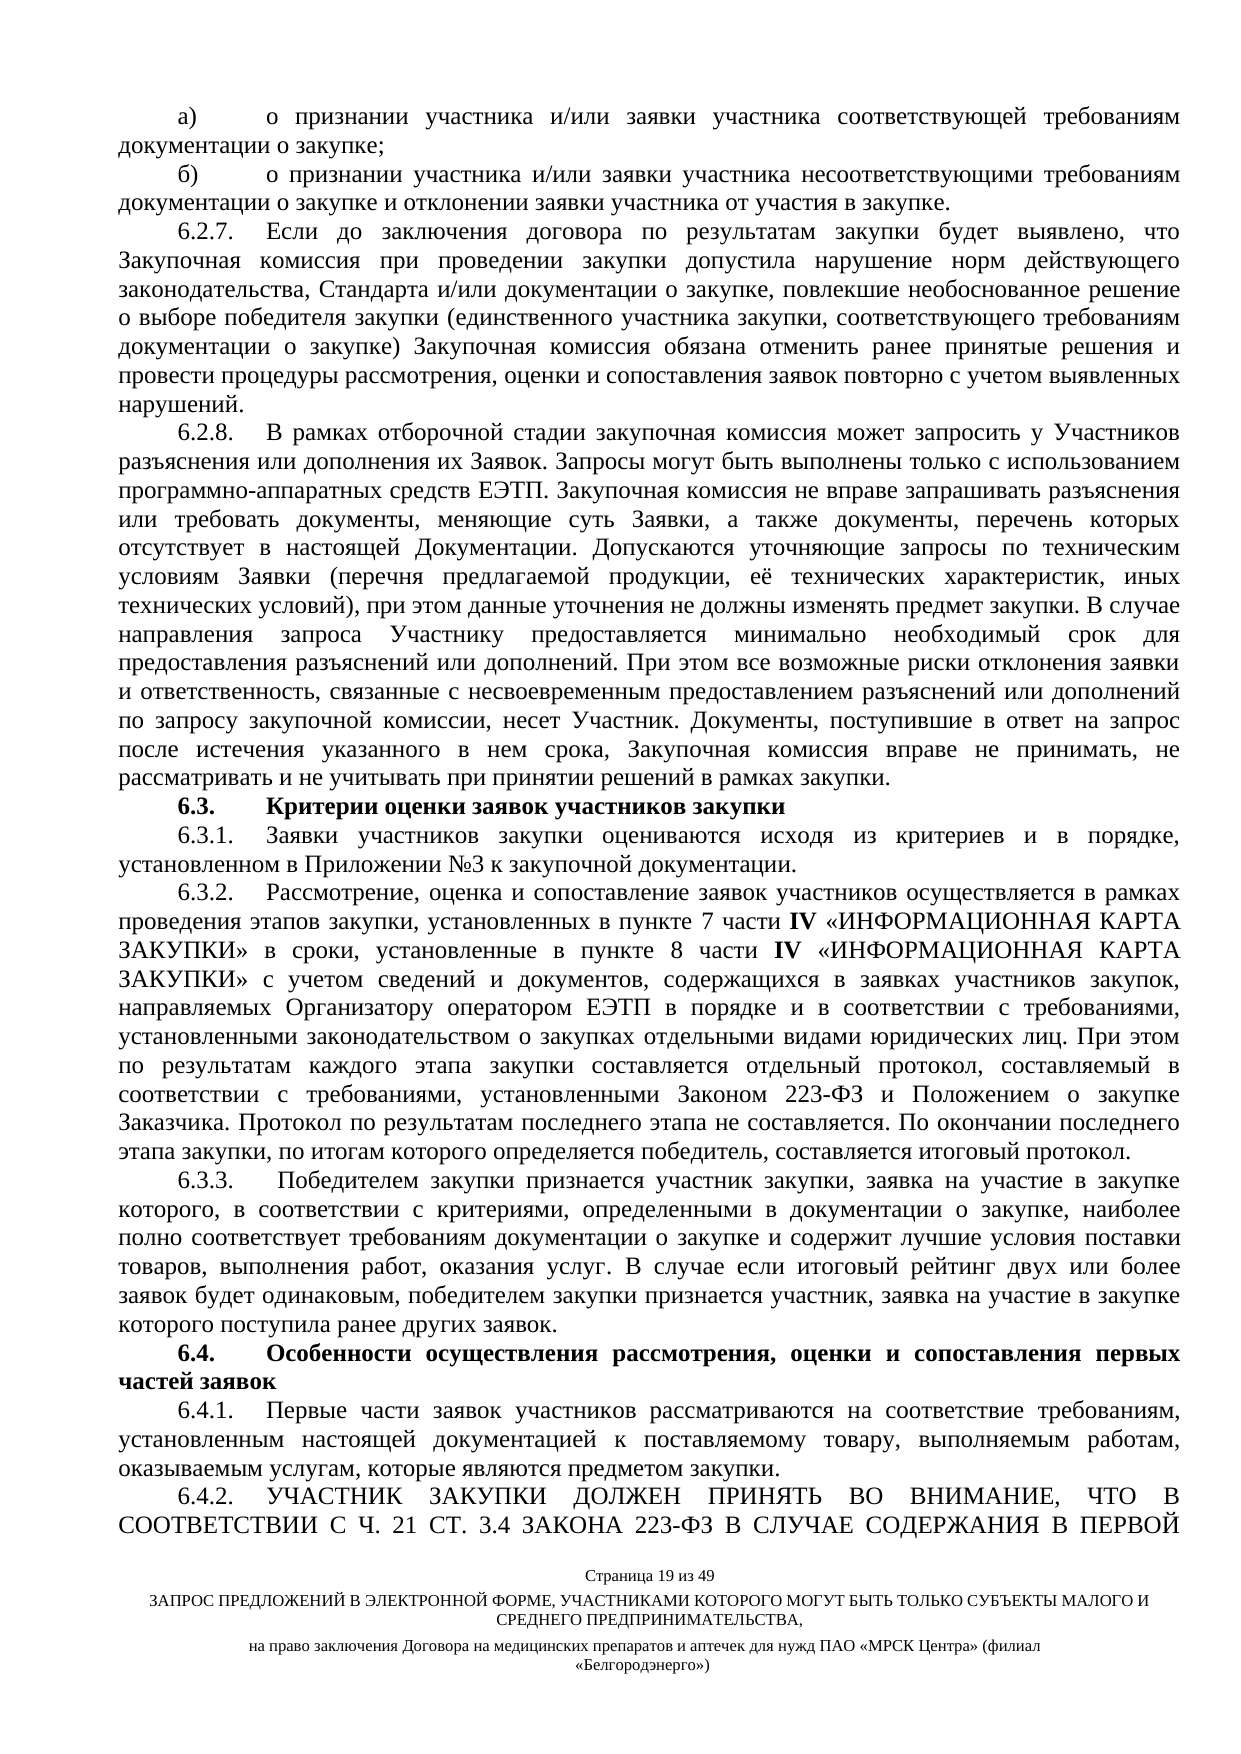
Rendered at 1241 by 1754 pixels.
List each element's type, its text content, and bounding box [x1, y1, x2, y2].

subtitle В рамках отборочной стадии закупочная комиссия может запросить у Участников разъяснения или дополнения их Заявок. Запросы могут быть выполнены только с использованием программно-аппаратных средств ЕЭТП. Закупочная комиссия не вправе запрашивать разъяснения или требовать документы, меняющие суть Заявки, а также документы, перечень которых отсутствует в настоящей Документации. Допускаются уточняющие запросы по техническим условиям Заявки (перечня предлагаемой продукции, её технических характеристик, иных технических условий), при этом данные уточнения не должны изменять предмет закупки. В случае направления запроса Участнику предоставляется минимально необходимый срок для предоставления разъяснений или дополнений. При этом все возможные риски отклонения заявки и ответственность, связанные с несвоевременным предоставлением разъяснений или дополнений по запросу закупочной комиссии, несет Участник. Документы, поступившие в ответ на запрос после истечения указанного в нем срока, Закупочная комиссия вправе не принимать, не рассматривать и не учитывать при принятии решений в рамках закупки. [118, 417, 1181, 791]
subtitle Рассмотрение, оценка и сопоставление заявок участников осуществляется в рамках проведения этапов закупки, установленных в пункте 7 части IV «ИНФОРМАЦИОННАЯ КАРТА ЗАКУПКИ» в сроки, установленные в пункте 8 части IV «ИНФОРМАЦИОННАЯ КАРТА ЗАКУПКИ» с учетом сведений и документов, содержащихся в заявках участников закупок, направляемых Организатору оператором ЕЭТП в порядке и в соответствии с требованиями, установленными законодательством о закупках отдельными видами юридических лиц. При этом по результатам каждого этапа закупки составляется отдельный протокол, составляемый в соответствии с требованиями, установленными Законом 223-ФЗ и Положением о закупке Заказчика. Протокол по результатам последнего этапа не составляется. По окончании последнего этапа закупки, по итогам которого определяется победитель, составляется итоговый протокол. [118, 877, 1181, 1165]
subtitle Критерии оценки заявок участников закупки [118, 791, 1181, 820]
subtitle о признании участника и/или заявки участника несоответствующими требованиям документации о закупке и отклонении заявки участника от участия в закупке. [118, 159, 1181, 216]
subtitle Победителем закупки признается участник закупки, заявка на участие в закупке которого, в соответствии с критериями, определенными в документации о закупке, наиболее полно соответствует требованиям документации о закупке и содержит лучшие условия поставки товаров, выполнения работ, оказания услуг. В случае если итоговый рейтинг двух или более заявок будет одинаковым, победителем закупки признается участник, заявка на участие в закупке которого поступила ранее других заявок. [118, 1165, 1181, 1338]
subtitle Если до заключения договора по результатам закупки будет выявлено, что Закупочная комиссия при проведении закупки допустила нарушение норм действующего законодательства, Стандарта и/или документации о закупке, повлекшие необоснованное решение о выборе победителя закупки (единственного участника закупки, соответствующего требованиям документации о закупке) Закупочная комиссия обязана отменить ранее принятые решения и провести процедуры рассмотрения, оценки и сопоставления заявок повторно с учетом выявленных нарушений. [118, 216, 1181, 417]
subtitle Заявки участников закупки оцениваются исходя из критериев и в порядке, установленном в Приложении №3 к закупочной документации. [118, 820, 1181, 877]
subtitle Первые части заявок участников рассматриваются на соответствие требованиям, установленным настоящей документацией к поставляемому товару, выполняемым работам, оказываемым услугам, которые являются предметом закупки. [118, 1395, 1181, 1481]
subtitle Особенности осуществления рассмотрения, оценки и сопоставления первых частей заявок [118, 1338, 1181, 1395]
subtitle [118, 1481, 1181, 1539]
subtitle о признании участника и/или заявки участника соответствующей требованиям документации о закупке; [118, 101, 1181, 159]
